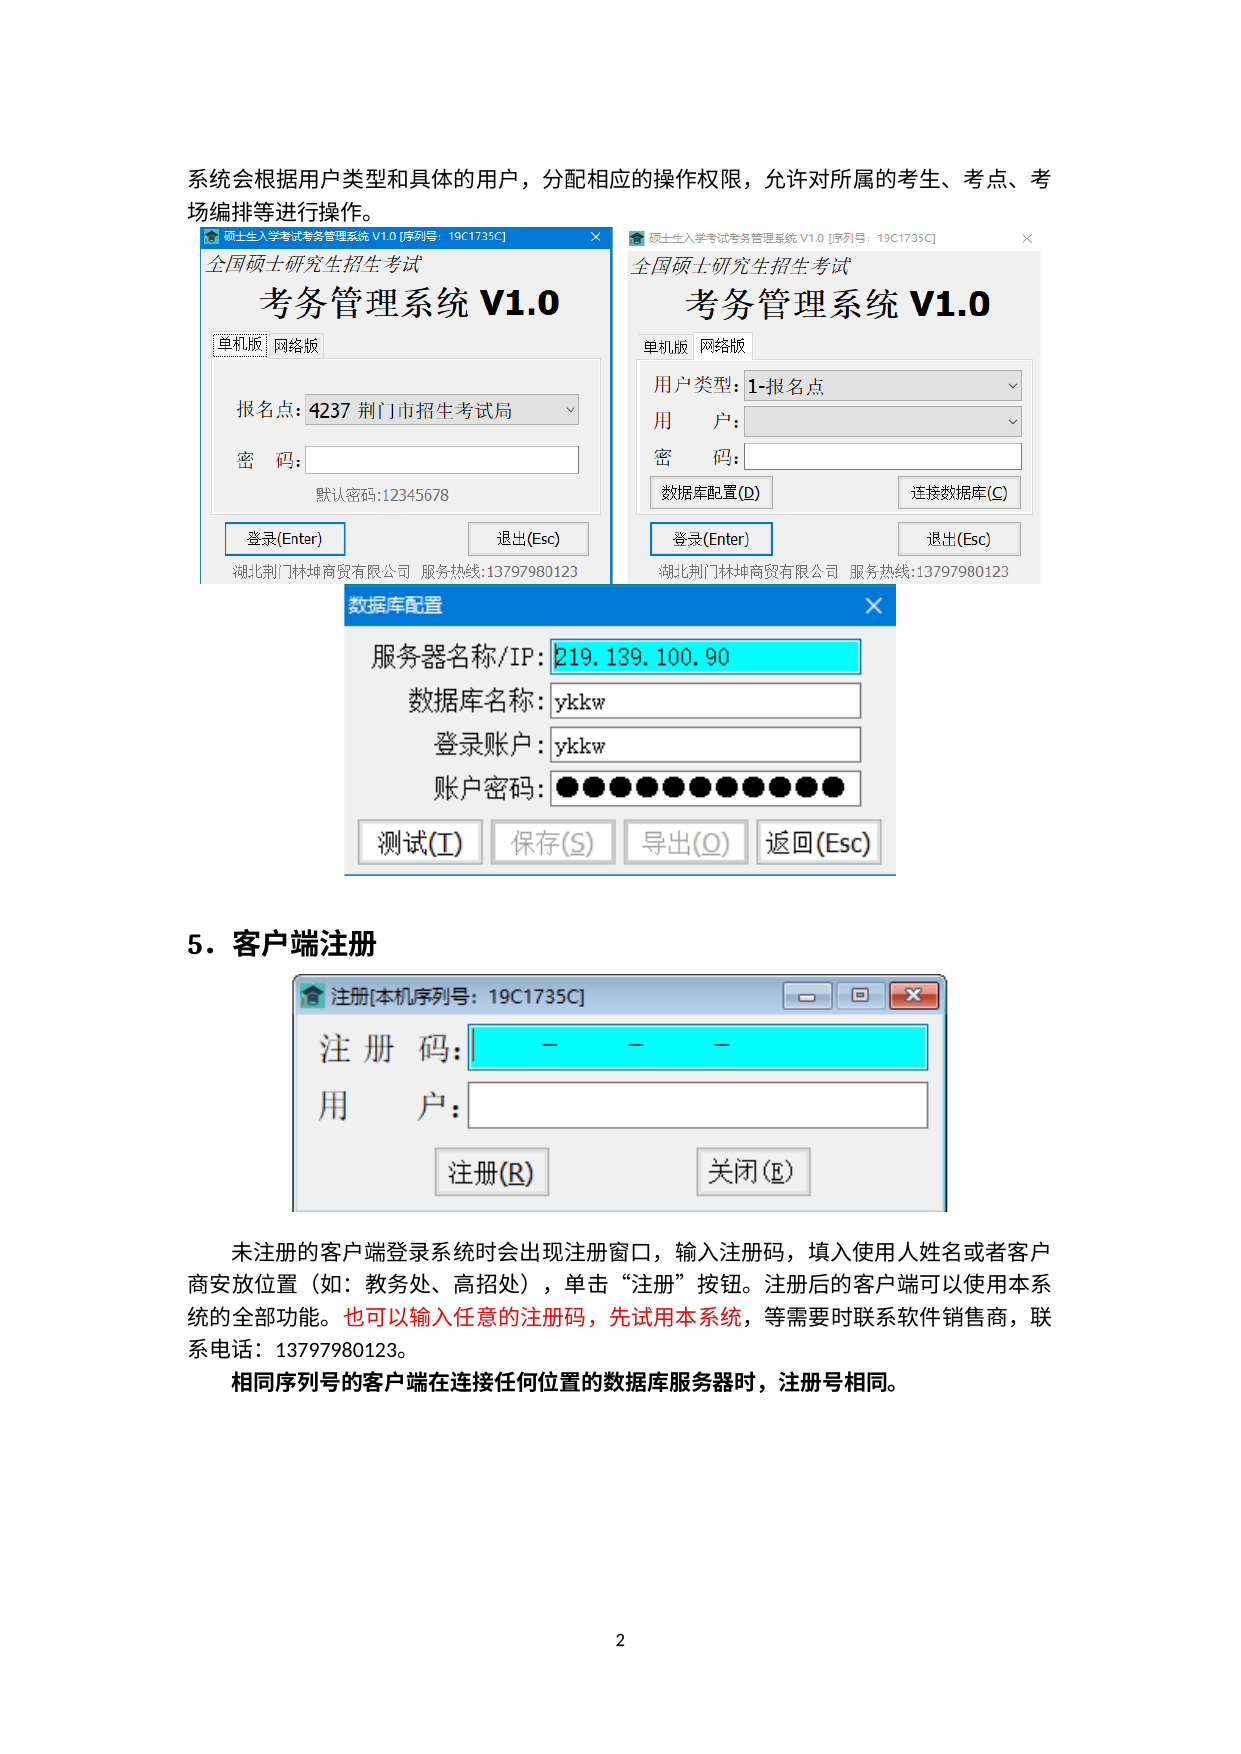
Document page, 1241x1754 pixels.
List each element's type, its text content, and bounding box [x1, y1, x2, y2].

picture [292, 974, 949, 1212]
text 相同序列号的客户端在连接任何位置的数据库服务器时，注册号相同。 [187, 1364, 1053, 1397]
picture [200, 227, 1041, 876]
subtitle 5．客户端注册 [187, 909, 1053, 974]
text 未注册的客户端登录系统时会出现注册窗口，输入注册码，填入使用人姓名或者客户商安放位置（如：教务处、高招处），单击“注册”按钮。注册后的客户端可以使用本系统的全部功能。也可以输入任意的注册码，先试用本系统，等需要时联系软件销售商，联系电话：13797980123。 [187, 1234, 1053, 1364]
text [187, 162, 1053, 227]
